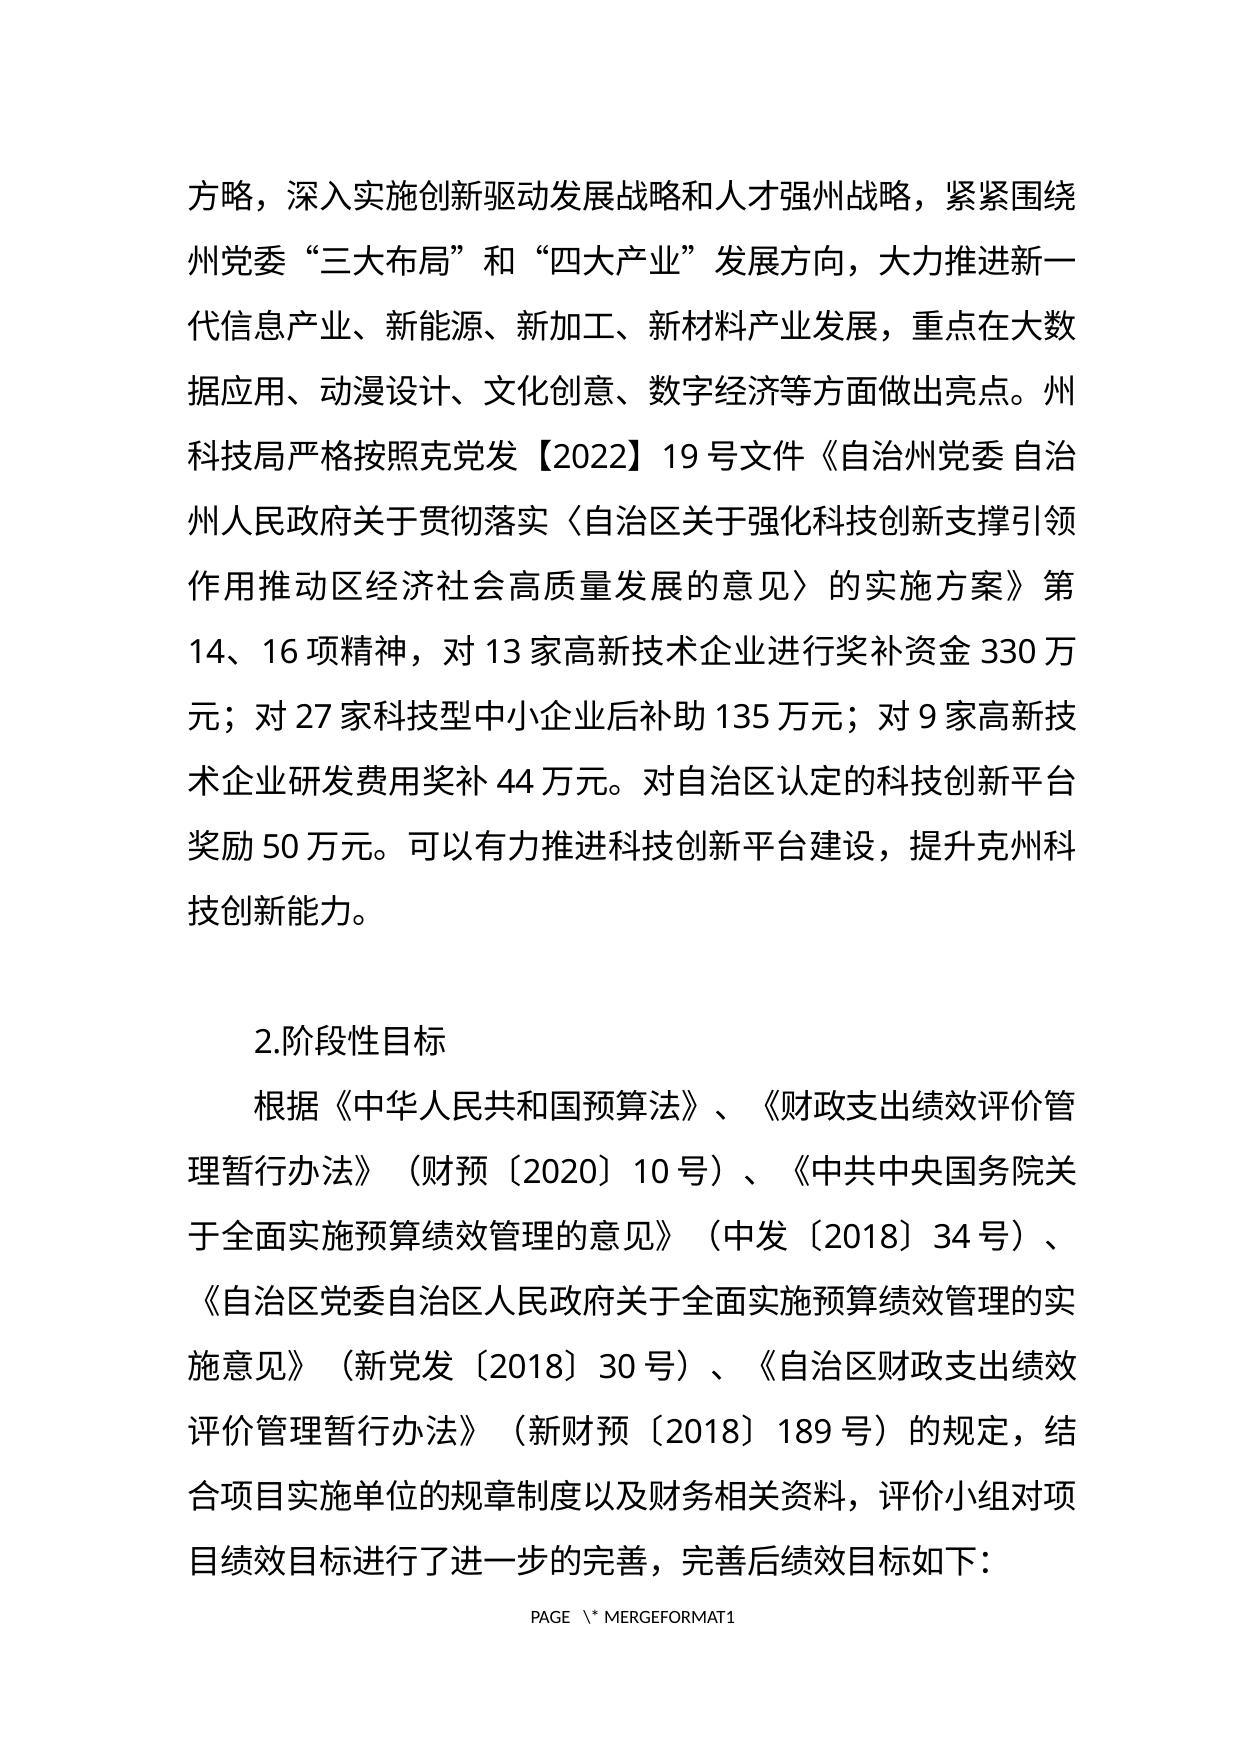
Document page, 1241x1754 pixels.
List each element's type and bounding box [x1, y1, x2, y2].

text [187, 162, 1078, 1592]
